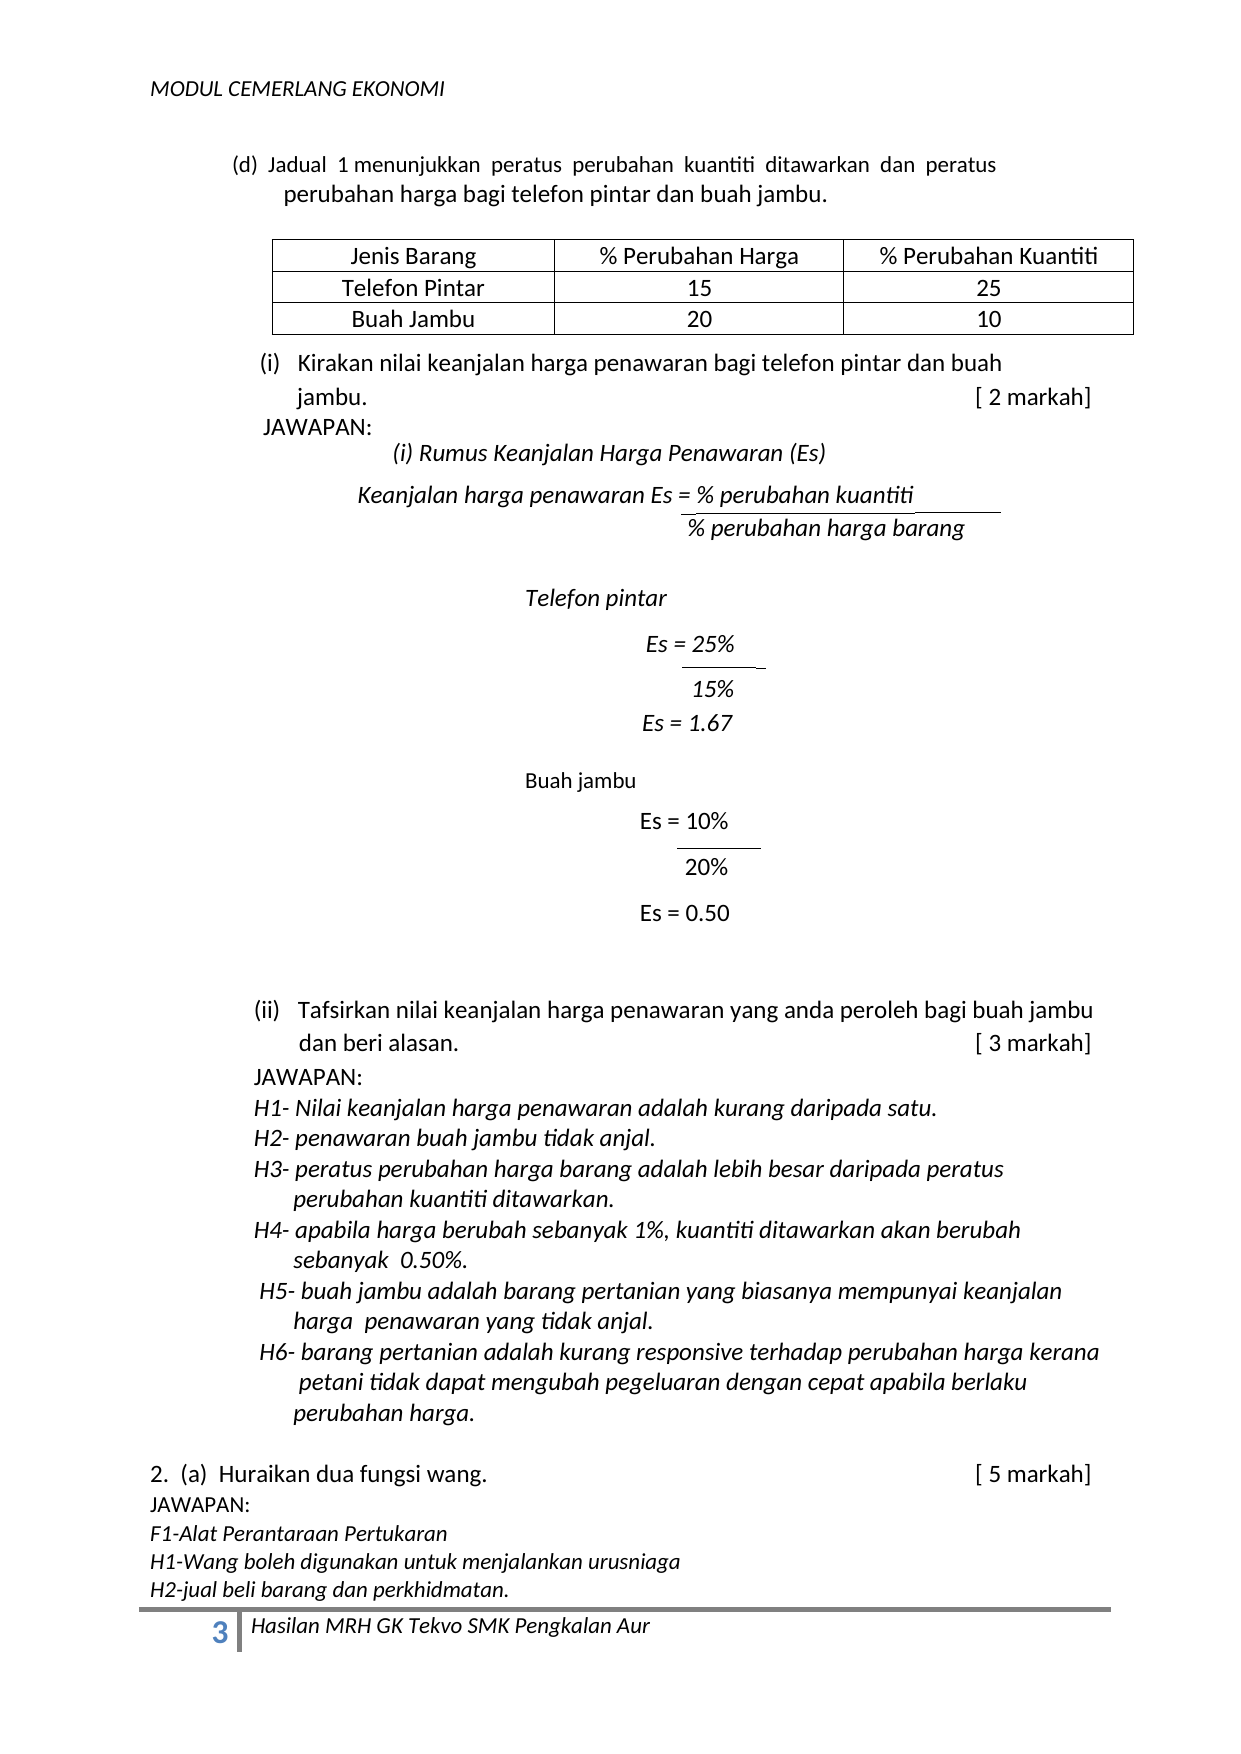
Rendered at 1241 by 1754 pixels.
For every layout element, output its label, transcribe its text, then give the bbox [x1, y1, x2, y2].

text H1- Nilai keanjalan harga penawaran adalah kurang daripada satu. [253, 1092, 1122, 1122]
table_header % Perubahan Harga [555, 240, 843, 271]
text perubahan harga bagi telefon pintar dan buah jambu. [283, 178, 1122, 208]
text perubahan kuantiti ditawarkan. [253, 1183, 1122, 1214]
text H2-jual beli barang dan perkhidmatan. [150, 1575, 1122, 1603]
table_header Jenis Barang [273, 240, 554, 271]
text (d) Jadual 1 menunjukkan peratus perubahan kuantiti ditawarkan dan peratus [232, 150, 1122, 178]
text H5- buah jambu adalah barang pertanian yang biasanya mempunyai keanjalan [253, 1275, 1122, 1305]
table_cell Telefon Pintar [273, 272, 554, 302]
text 20% [329, 839, 1122, 885]
text petani tidak dapat mengubah pegeluaran dengan cepat apabila berlaku [253, 1366, 1122, 1397]
text % perubahan harga barang [150, 512, 1122, 543]
text JAWAPAN: [150, 1488, 1122, 1519]
text H1-Wang boleh digunakan untuk menjalankan urusniaga [150, 1547, 1122, 1575]
text H4- apabila harga berubah sebanyak 1%, kuantiti ditawarkan akan berubah [253, 1214, 1122, 1244]
text H6- barang pertanian adalah kurang responsive terhadap perubahan harga kerana [253, 1336, 1122, 1366]
text perubahan harga. [253, 1397, 1122, 1427]
text 2. (a) Huraikan dua fungsi wang. [ 5 markah] [150, 1458, 1122, 1488]
text JAWAPAN: [253, 1058, 1122, 1092]
text Telefon pintar [329, 571, 1122, 615]
table_cell 15 [555, 272, 843, 302]
text H3- peratus perubahan harga barang adalah lebih besar daripada peratus [253, 1153, 1122, 1183]
text Es = 0.50 [329, 885, 1122, 931]
text 15% [329, 661, 1122, 707]
text Es = 25% [329, 615, 1122, 661]
table_cell 25 [844, 272, 1133, 302]
table_cell 10 [844, 303, 1133, 334]
text H2- penawaran buah jambu tidak anjal. [253, 1122, 1122, 1153]
text Es = 10% [329, 793, 1122, 839]
table_header % Perubahan Kuantiti [844, 240, 1133, 271]
table_cell 20 [555, 303, 843, 334]
text Es = 1.67 [150, 707, 1122, 738]
text Keanjalan harga penawaran Es = % perubahan kuantiti [329, 467, 1122, 512]
text (i) Rumus Keanjalan Harga Penawaran (Es) [279, 442, 1122, 467]
text sebanyak 0.50%. [253, 1244, 1122, 1275]
text jambu. [ 2 markah] [150, 381, 1122, 411]
table_cell Buah Jambu [273, 303, 554, 334]
text JAWAPAN: [150, 411, 1122, 442]
text F1-Alat Perantaraan Pertukaran [150, 1519, 1122, 1547]
text Buah jambu [329, 768, 1122, 793]
text (i) Kirakan nilai keanjalan harga penawaran bagi telefon pintar dan buah [239, 335, 1122, 381]
text (ii) Tafsirkan nilai keanjalan harga penawaran yang anda peroleh bagi buah jambu [253, 992, 1122, 1025]
text dan beri alasan. [ 3 markah] [253, 1025, 1122, 1058]
text harga penawaran yang tidak anjal. [253, 1305, 1122, 1336]
